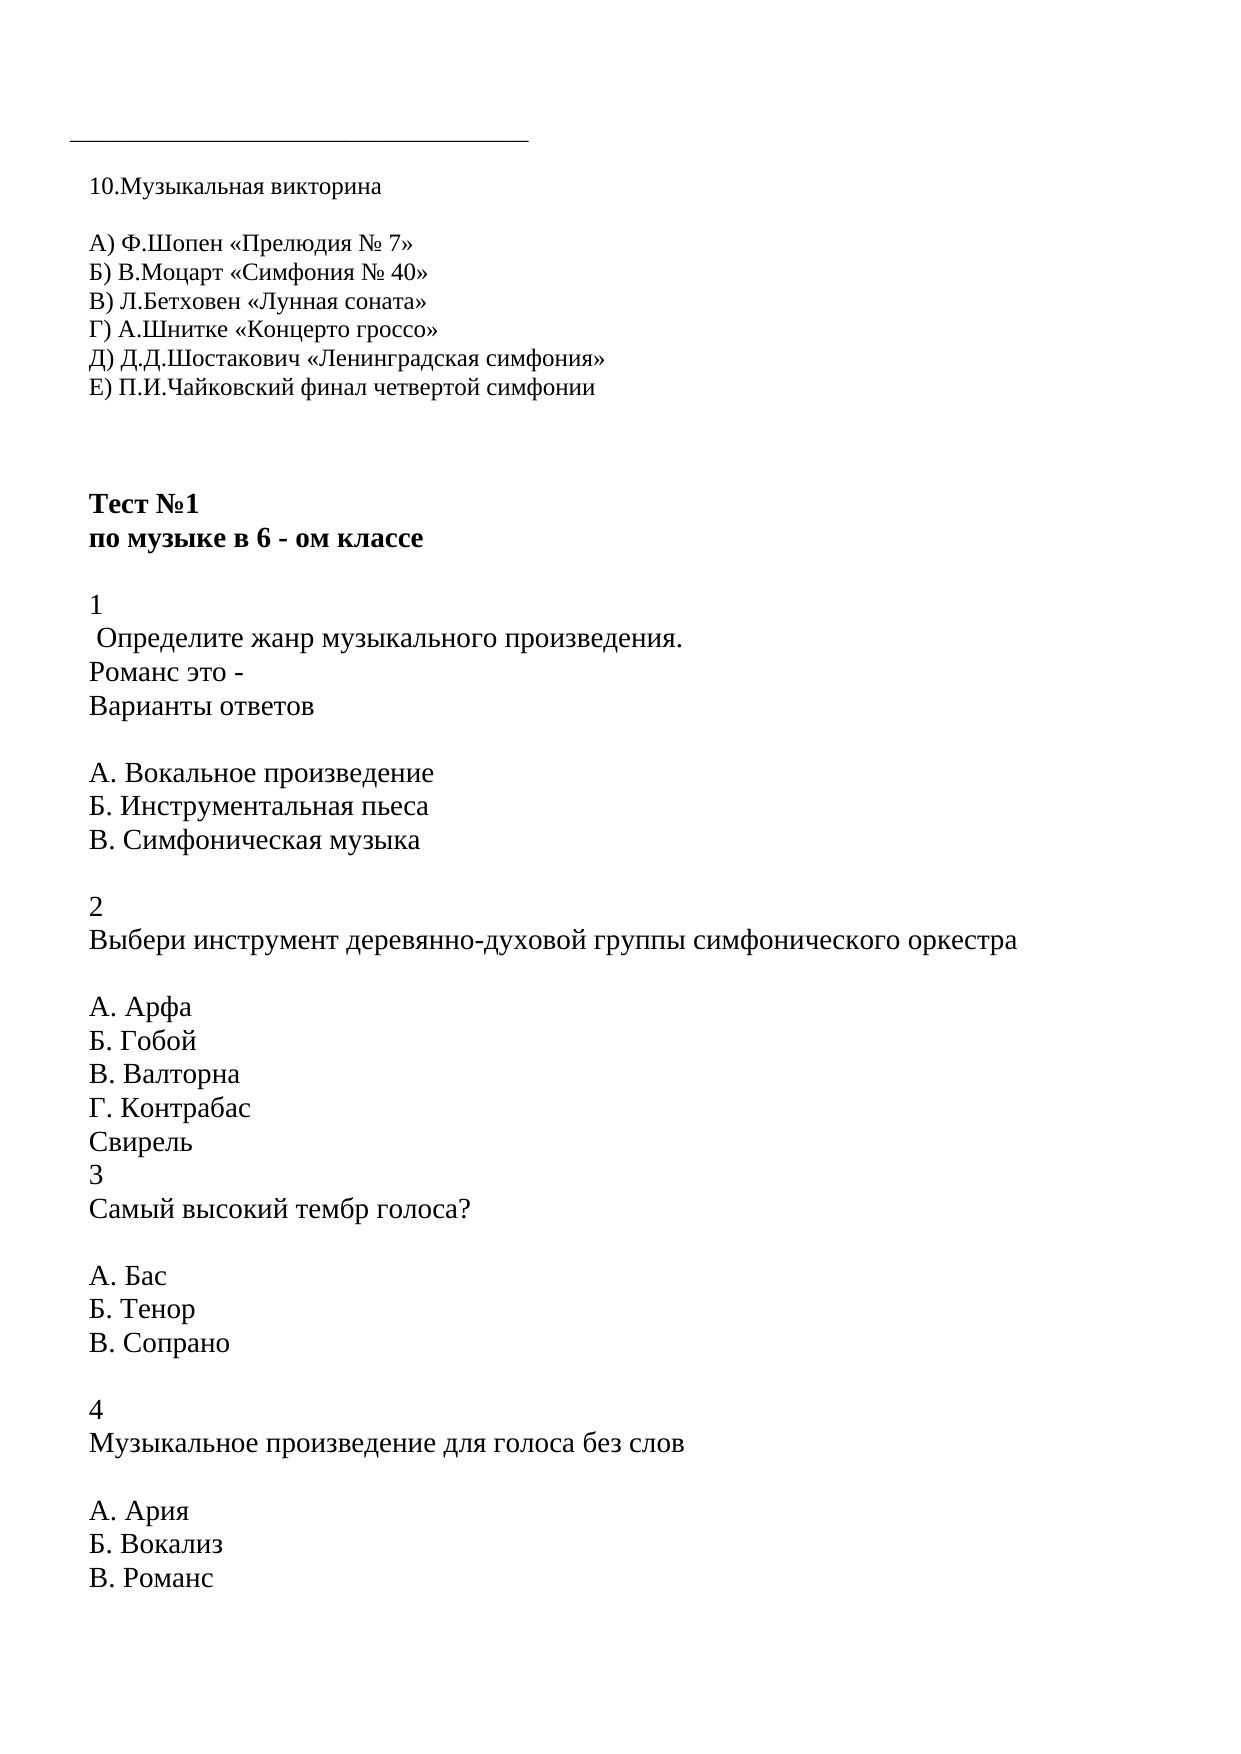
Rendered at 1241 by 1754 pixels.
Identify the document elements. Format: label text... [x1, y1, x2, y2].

text 1 [89, 587, 1063, 621]
text Выбери инструмент деревянно-духовой группы симфонического оркестра [89, 922, 1063, 956]
text В) Л.Бетховен «Лунная соната» [89, 286, 1063, 314]
text А. Бас [89, 1258, 1063, 1291]
text Тест №1 [89, 486, 1063, 520]
text ________________________________________ [70, 118, 1063, 144]
text Д) Д.Д.Шостакович «Ленинградская симфония» [89, 343, 1063, 372]
text В. Сопрано [89, 1325, 1063, 1358]
text 4 [89, 1392, 1063, 1426]
text А. Вокальное произведение [89, 755, 1063, 788]
text Б) В.Моцарт «Симфония № 40» [89, 257, 1063, 286]
text 10.Музыкальная викторина [89, 171, 1063, 199]
text В. Симфоническая музыка [89, 822, 1063, 855]
text Музыкальное произведение для голоса без слов [89, 1426, 1063, 1459]
text 2 [89, 889, 1063, 922]
text В. Валторна [89, 1057, 1063, 1090]
text Б. Вокализ [89, 1526, 1063, 1560]
text А. Арфа [89, 989, 1063, 1023]
text В. Романс [89, 1560, 1063, 1593]
text Самый высокий тембр голоса? [89, 1191, 1063, 1224]
text по музыке в 6 - ом классе [89, 520, 1063, 553]
text Б. Гобой [89, 1023, 1063, 1057]
text Е) П.И.Чайковский финал четвертой симфонии [70, 372, 1063, 401]
text Г. Контрабас [89, 1090, 1063, 1124]
text Свирель [89, 1124, 1063, 1157]
text А. Ария [89, 1493, 1063, 1526]
text Б. Инструментальная пьеса [89, 788, 1063, 822]
text Б. Тенор [89, 1291, 1063, 1325]
text 3 [89, 1157, 1063, 1191]
text Г) А.Шнитке «Концерто гроссо» [89, 314, 1063, 343]
text Варианты ответов [89, 688, 1063, 721]
text А) Ф.Шопен «Прелюдия № 7» [89, 228, 1063, 257]
text Романс это - [89, 654, 1063, 688]
text Определите жанр музыкального произведения. [89, 621, 1063, 654]
